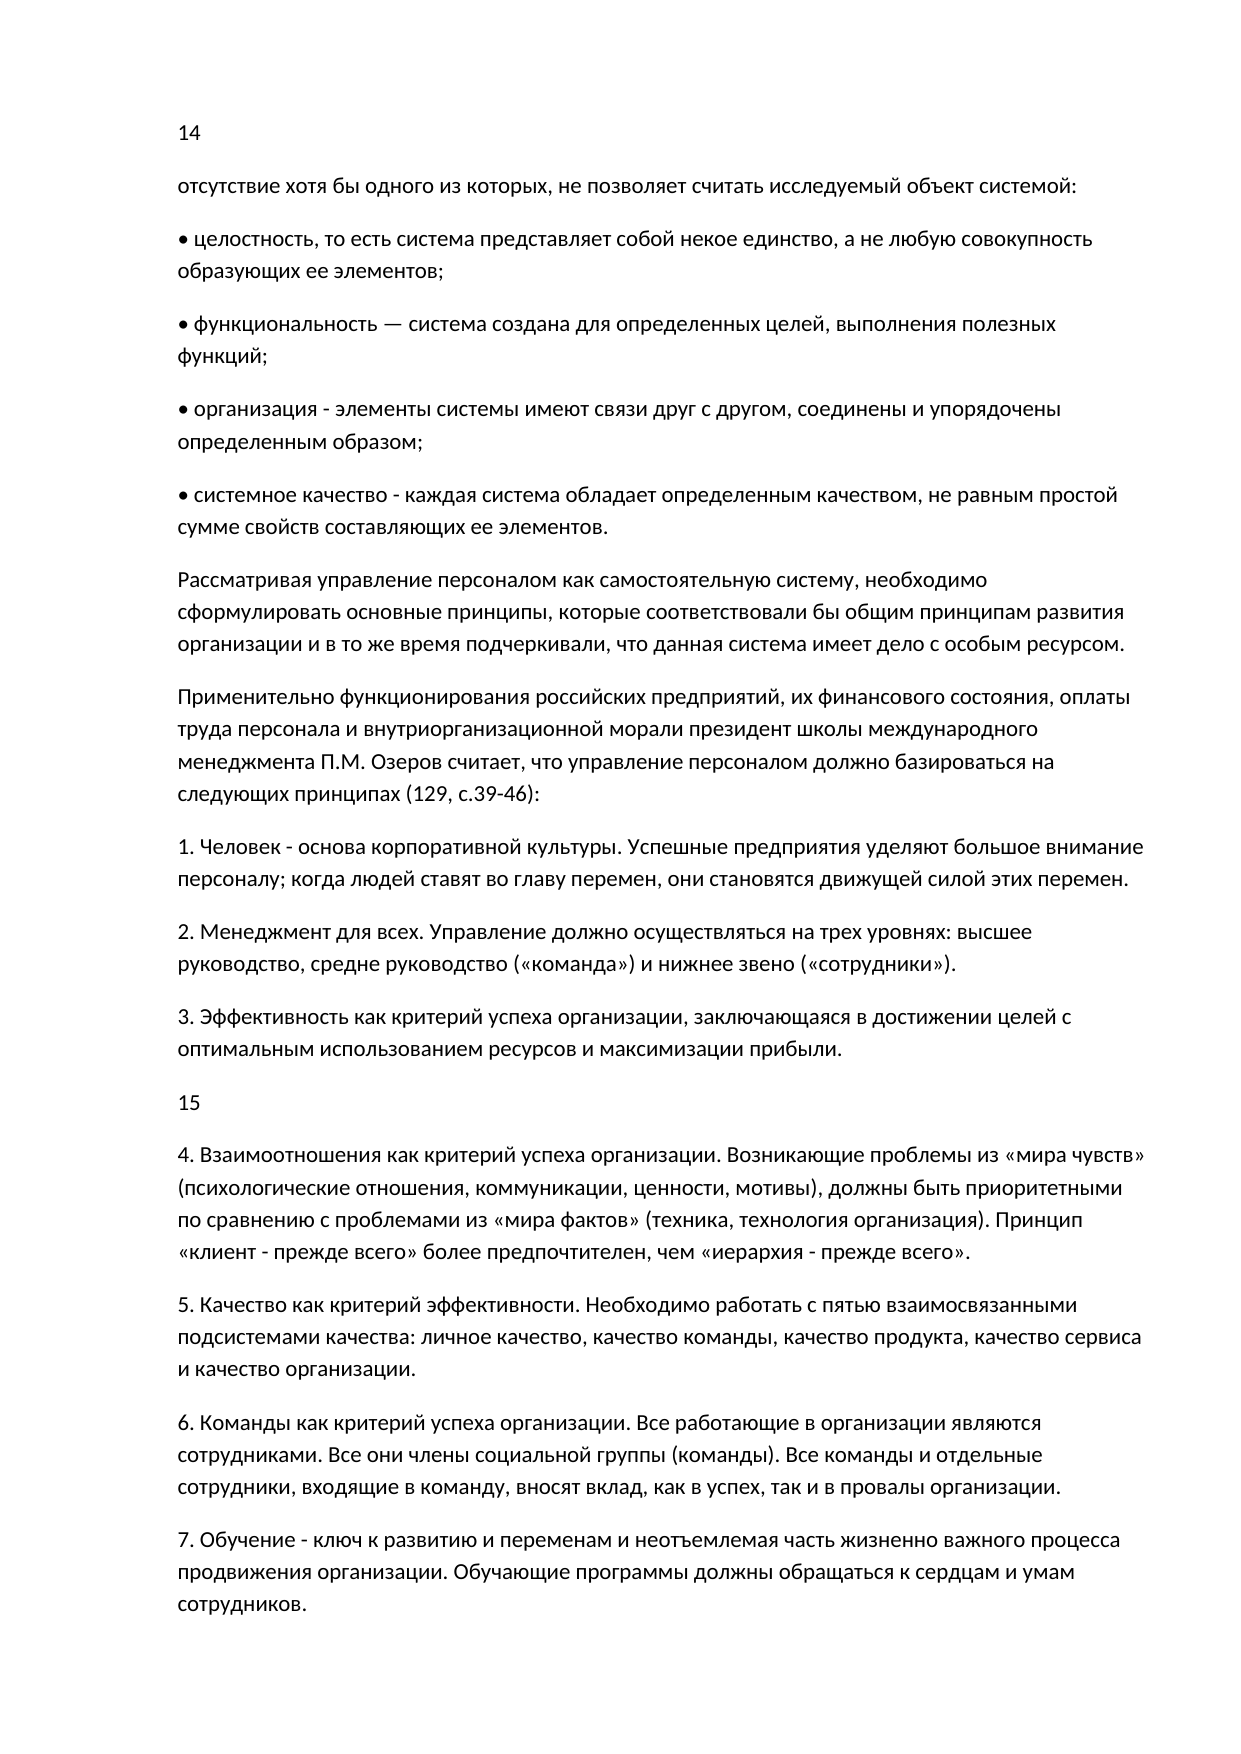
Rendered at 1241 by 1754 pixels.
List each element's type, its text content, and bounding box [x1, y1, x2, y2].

text 7. Обучение - ключ к развитию и переменам и неотъемлемая часть жизненно важного процесса продвижения организации. Обучающие программы должны обращаться к сердцам и умам сотрудников. [177, 1525, 1152, 1617]
text отсутствие хотя бы одного из которых, не позволяет считать исследуемый объект системой: [177, 171, 1152, 199]
text 2. Менеджмент для всех. Управление должно осуществляться на трех уровнях: высшее руководство, средне руководство («команда») и нижнее звено («сотрудники»). [177, 917, 1152, 977]
text 15 [177, 1088, 1152, 1116]
text Применительно функционирования российских предприятий, их финансового состояния, оплаты труда персонала и внутриорганизационной морали президент школы международного менеджмента П.М. Озеров считает, что управление персоналом должно базироваться на следующих принципах (129, с.39-46): [177, 682, 1152, 807]
text 14 [177, 118, 1152, 146]
text • организация - элементы системы имеют связи друг с другом, соединены и упорядочены определенным образом; [177, 394, 1152, 455]
text Рассматривая управление персоналом как самостоятельную систему, необходимо сформулировать основные принципы, которые соответствовали бы общим принципам развития организации и в то же время подчеркивали, что данная система имеет дело с особым ресурсом. [177, 565, 1152, 657]
text 5. Качество как критерий эффективности. Необходимо работать с пятью взаимосвязанными подсистемами качества: личное качество, качество команды, качество продукта, качество сервиса и качество организации. [177, 1290, 1152, 1383]
text 6. Команды как критерий успеха организации. Все работающие в организации являются сотрудниками. Все они члены социальной группы (команды). Все команды и отдельные сотрудники, входящие в команду, вносят вклад, как в успех, так и в провалы организации. [177, 1408, 1152, 1500]
text • функциональность — система создана для определенных целей, выполнения полезных функций; [177, 309, 1152, 369]
text • системное качество - каждая система обладает определенным качеством, не равным простой сумме свойств составляющих ее элементов. [177, 480, 1152, 540]
text 3. Эффективность как критерий успеха организации, заключающаяся в достижении целей с оптимальным использованием ресурсов и максимизации прибыли. [177, 1002, 1152, 1063]
text 1. Человек - основа корпоративной культуры. Успешные предприятия уделяют большое внимание персоналу; когда людей ставят во главу перемен, они становятся движущей силой этих перемен. [177, 832, 1152, 892]
text 4. Взаимоотношения как критерий успеха организации. Возникающие проблемы из «мира чувств» (психологические отношения, коммуникации, ценности, мотивы), должны быть приоритетными по сравнению с проблемами из «мира фактов» (техника, технология организация). Принцип «клиент - прежде всего» более предпочтителен, чем «иерархия - прежде всего». [177, 1141, 1152, 1265]
text • целостность, то есть система представляет собой некое единство, а не любую совокупность образующих ее элементов; [177, 224, 1152, 284]
